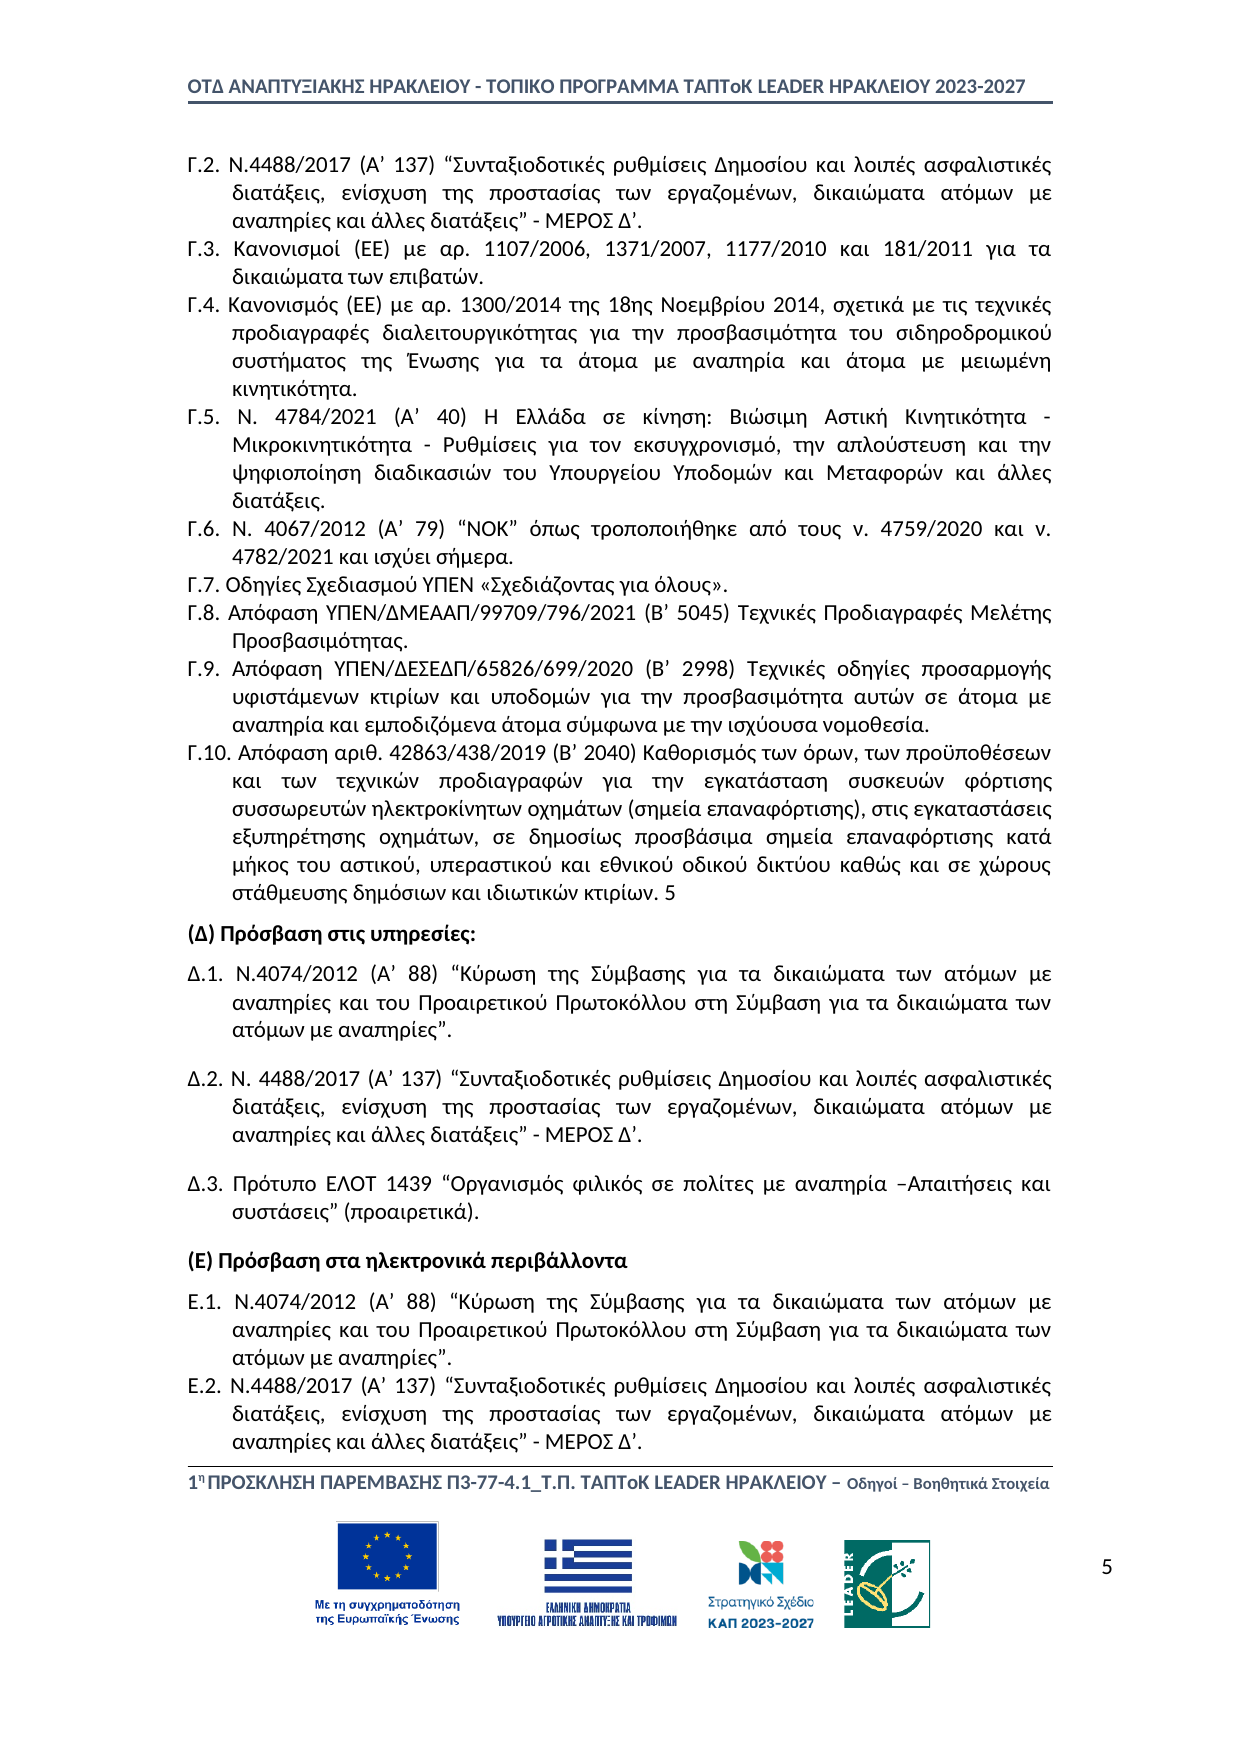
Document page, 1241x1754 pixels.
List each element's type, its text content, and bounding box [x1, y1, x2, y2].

text Γ.9. Απόφαση ΥΠΕΝ/ΔΕΣΕΔΠ/65826/699/2020 (Β’ 2998) Τεχνικές οδηγίες προσαρμογής υφιστάμενων κτιρίων και υποδομών για την προσβασιμότητα αυτών σε άτομα με αναπηρία και εμποδιζόμενα άτομα σύμφωνα με την ισχύουσα νομοθεσία. [187, 654, 1053, 738]
picture [495, 1537, 678, 1628]
text Γ.4. Κανονισμός (EE) με αρ. 1300/2014 της 18ης Νοεμβρίου 2014, σχετικά με τις τεχνικές προδιαγραφές διαλειτουργικότητας για την προσβασιμότητα του σιδηροδρομικού συστήματος της Ένωσης για τα άτομα με αναπηρία και άτομα με μειωμένη κινητικότητα. [187, 290, 1053, 402]
text (Δ) Πρόσβαση στις υπηρεσίες: [187, 919, 1053, 947]
text Γ.8. Απόφαση ΥΠΕΝ/ΔΜΕΑΑΠ/99709/796/2021 (Β’ 5045) Τεχνικές Προδιαγραφές Μελέτης Προσβασιμότητας. [187, 598, 1053, 654]
text Γ.2. Ν.4488/2017 (Α’ 137) “Συνταξιοδοτικές ρυθμίσεις Δημοσίου και λοιπές ασφαλιστικές διατάξεις, ενίσχυση της προστασίας των εργαζομένων, δικαιώματα ατόμων με αναπηρίες και άλλες διατάξεις” - ΜΕΡΟΣ Δ’. [187, 150, 1053, 234]
picture [310, 1519, 465, 1628]
text Δ.1. Ν.4074/2012 (Α’ 88) “Κύρωση της Σύμβασης για τα δικαιώματα των ατόμων με αναπηρίες και του Προαιρετικού Πρωτοκόλλου στη Σύμβαση για τα δικαιώματα των ατόμων με αναπηρίες”. [187, 959, 1053, 1044]
text Ε.1. Ν.4074/2012 (Α’ 88) “Κύρωση της Σύμβασης για τα δικαιώματα των ατόμων με αναπηρίες και του Προαιρετικού Πρωτοκόλλου στη Σύμβαση για τα δικαιώματα των ατόμων με αναπηρίες”. [187, 1287, 1053, 1371]
text Γ.10. Απόφαση αριθ. 42863/438/2019 (Β’ 2040) Καθορισμός των όρων, των προϋποθέσεων και των τεχνικών προδιαγραφών για την εγκατάσταση συσκευών φόρτισης συσσωρευτών ηλεκτροκίνητων οχημάτων (σημεία επαναφόρτισης), στις εγκαταστάσεις εξυπηρέτησης οχημάτων, σε δημοσίως προσβάσιμα σημεία επαναφόρτισης κατά μήκος του αστικού, υπεραστικού και εθνικού οδικού δικτύου καθώς και σε χώρους στάθμευσης δημόσιων και ιδιωτικών κτιρίων. 5 [187, 738, 1053, 907]
text (Ε) Πρόσβαση στα ηλεκτρονικά περιβάλλοντα [187, 1246, 1053, 1274]
text Γ.5. N. 4784/2021 (Α’ 40) Η Ελλάδα σε κίνηση: Βιώσιμη Αστική Κινητικότητα - Μικροκινητικότητα - Ρυθμίσεις για τον εκσυγχρονισμό, την απλούστευση και την ψηφιοποίηση διαδικασιών του Υπουργείου Υποδομών και Μεταφορών και άλλες διατάξεις. [187, 402, 1053, 514]
text Γ.3. Κανονισμοί (ΕΕ) με αρ. 1107/2006, 1371/2007, 1177/2010 και 181/2011 για τα δικαιώματα των επιβατών. [187, 234, 1053, 290]
text Δ.2. Ν. 4488/2017 (Α’ 137) “Συνταξιοδοτικές ρυθμίσεις Δημοσίου και λοιπές ασφαλιστικές διατάξεις, ενίσχυση της προστασίας των εργαζομένων, δικαιώματα ατόμων με αναπηρίες και άλλες διατάξεις” - ΜΕΡΟΣ Δ’. [187, 1064, 1053, 1148]
text Γ.6. Ν. 4067/2012 (Α’ 79) “ΝΟΚ” όπως τροποποιήθηκε από τους ν. 4759/2020 και ν. 4782/2021 και ισχύει σήμερα. [187, 514, 1053, 570]
picture [708, 1541, 814, 1628]
text Δ.3. Πρότυπο ΕΛΟΤ 1439 “Οργανισμός φιλικός σε πολίτες με αναπηρία –Απαιτήσεις και συστάσεις” (προαιρετικά). [187, 1169, 1053, 1225]
text Ε.2. Ν.4488/2017 (Α’ 137) “Συνταξιοδοτικές ρυθμίσεις Δημοσίου και λοιπές ασφαλιστικές διατάξεις, ενίσχυση της προστασίας των εργαζομένων, δικαιώματα ατόμων με αναπηρίες και άλλες διατάξεις” - ΜΕΡΟΣ Δ’. [187, 1371, 1053, 1455]
text Γ.7. Οδηγίες Σχεδιασμού ΥΠΕΝ «Σχεδιάζοντας για όλους». [187, 570, 1053, 598]
picture [844, 1540, 931, 1628]
